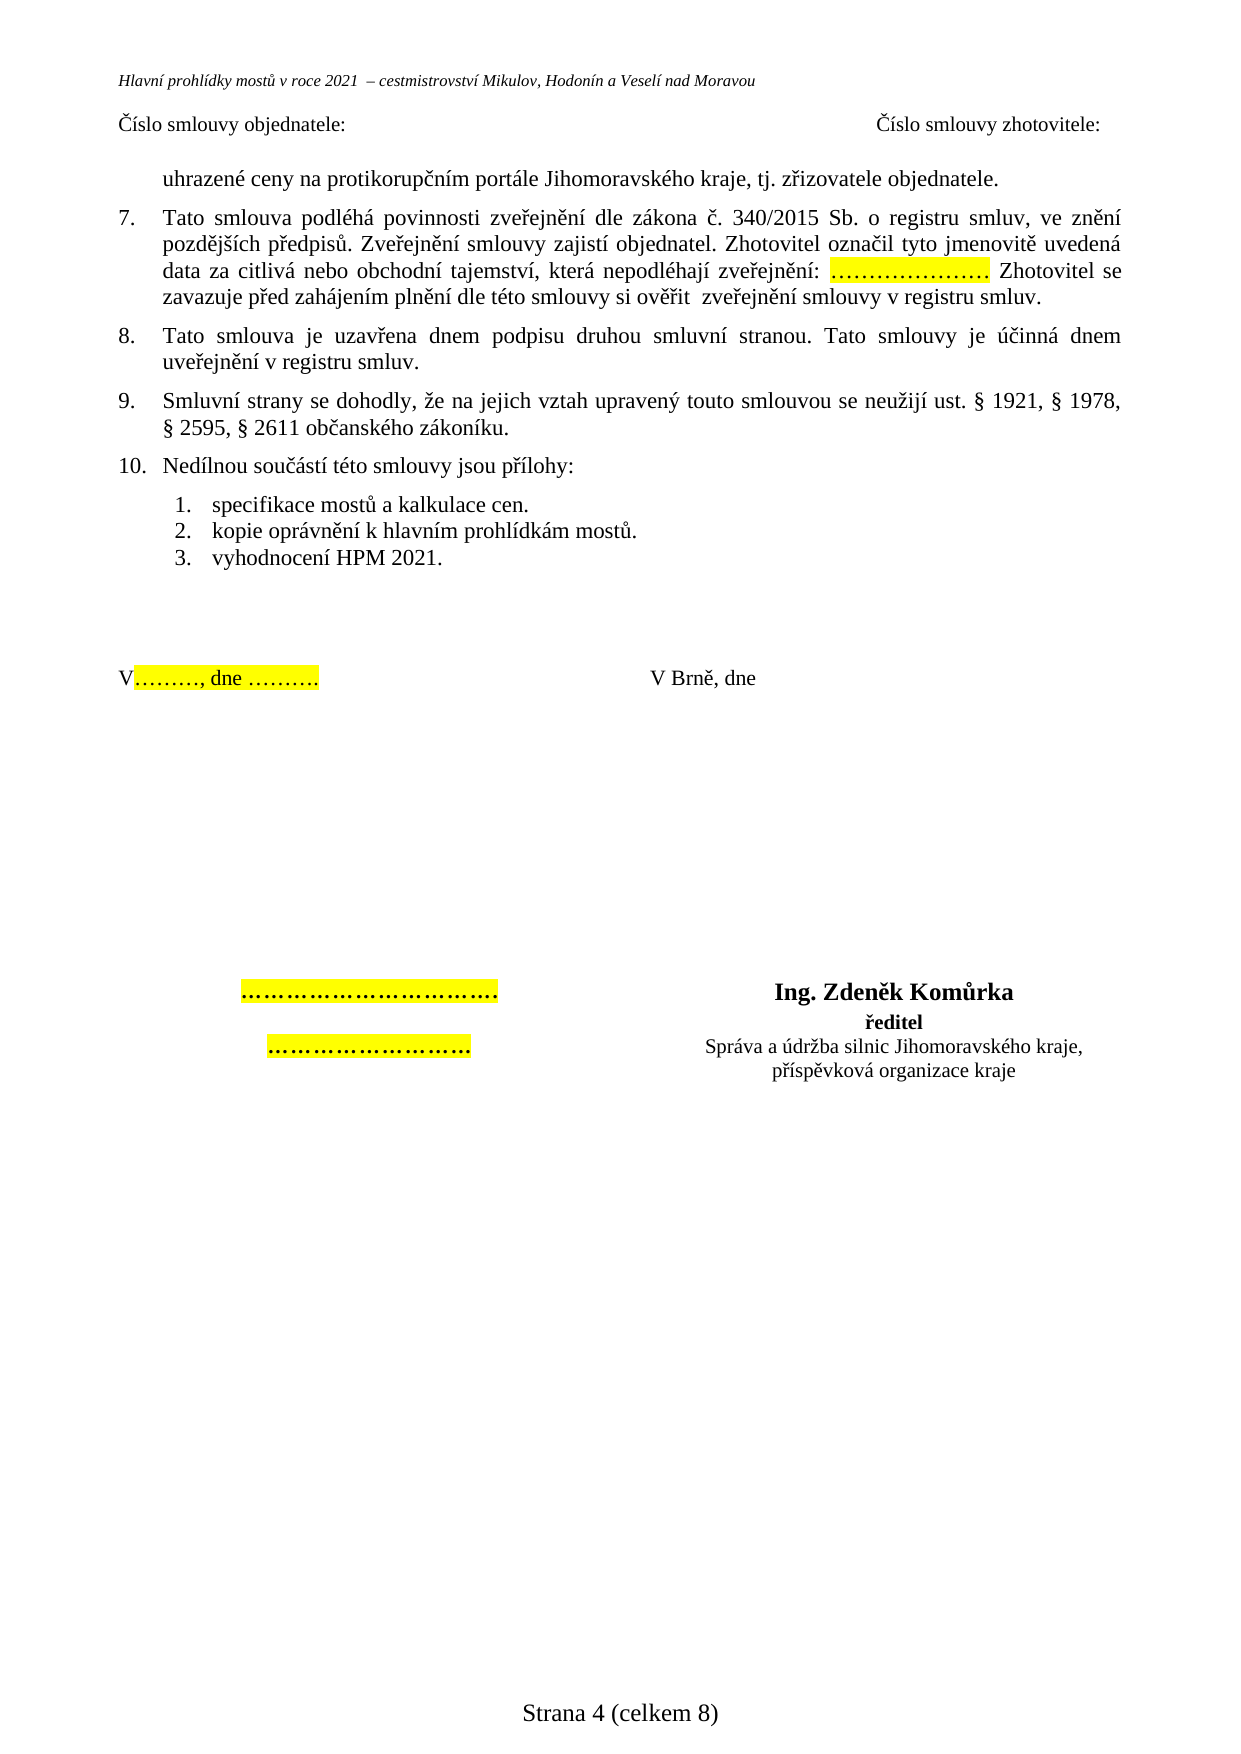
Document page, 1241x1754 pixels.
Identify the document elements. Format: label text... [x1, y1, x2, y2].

list specifikace mostů a kalkulace cen. [174, 491, 1122, 518]
list vyhodnocení HPM 2021. [174, 544, 1122, 570]
list Tato smlouva podléhá povinnosti zveřejnění dle zákona č. 340/2015 Sb. o registru smluv, ve znění pozdějších předpisů. Zveřejnění smlouvy zajistí objednatel. Zhotovitel označil tyto jmenovitě uvedená data za citlivá nebo obchodní tajemství, která nepodléhají zveřejnění: ………………… Zhotovitel se zavazuje před zahájením plnění dle této smlouvy si ověřit zveřejnění smlouvy v registru smluv. [118, 204, 1122, 309]
table_header V Brně, dne [639, 577, 1170, 928]
table_cell ……………………… [107, 1010, 632, 1082]
list Tato smlouva je uzavřena dnem podpisu druhou smluvní stranou. Tato smlouvy je účinná dnem uveřejnění v registru smluv. [118, 322, 1122, 375]
list Nedílnou součástí této smlouvy jsou přílohy: [118, 452, 1122, 479]
list kopie oprávnění k hlavním prohlídkám mostů. [174, 518, 1122, 544]
table_header Ing. Zdeněk Komůrka [632, 973, 1156, 1010]
table_header V………, dne ………. [107, 577, 638, 928]
table_header ……………………………. [107, 973, 632, 1010]
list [118, 165, 1122, 192]
list Smluvní strany se dohodly, že na jejich vztah upravený touto smlouvou se neužijí ust. § 1921, § 1978, § 2595, § 2611 občanského zákoníku. [118, 387, 1122, 440]
table_cell ředitel Správa a údržba silnic Jihomoravského kraje, příspěvková organizace kraje [632, 1010, 1156, 1082]
